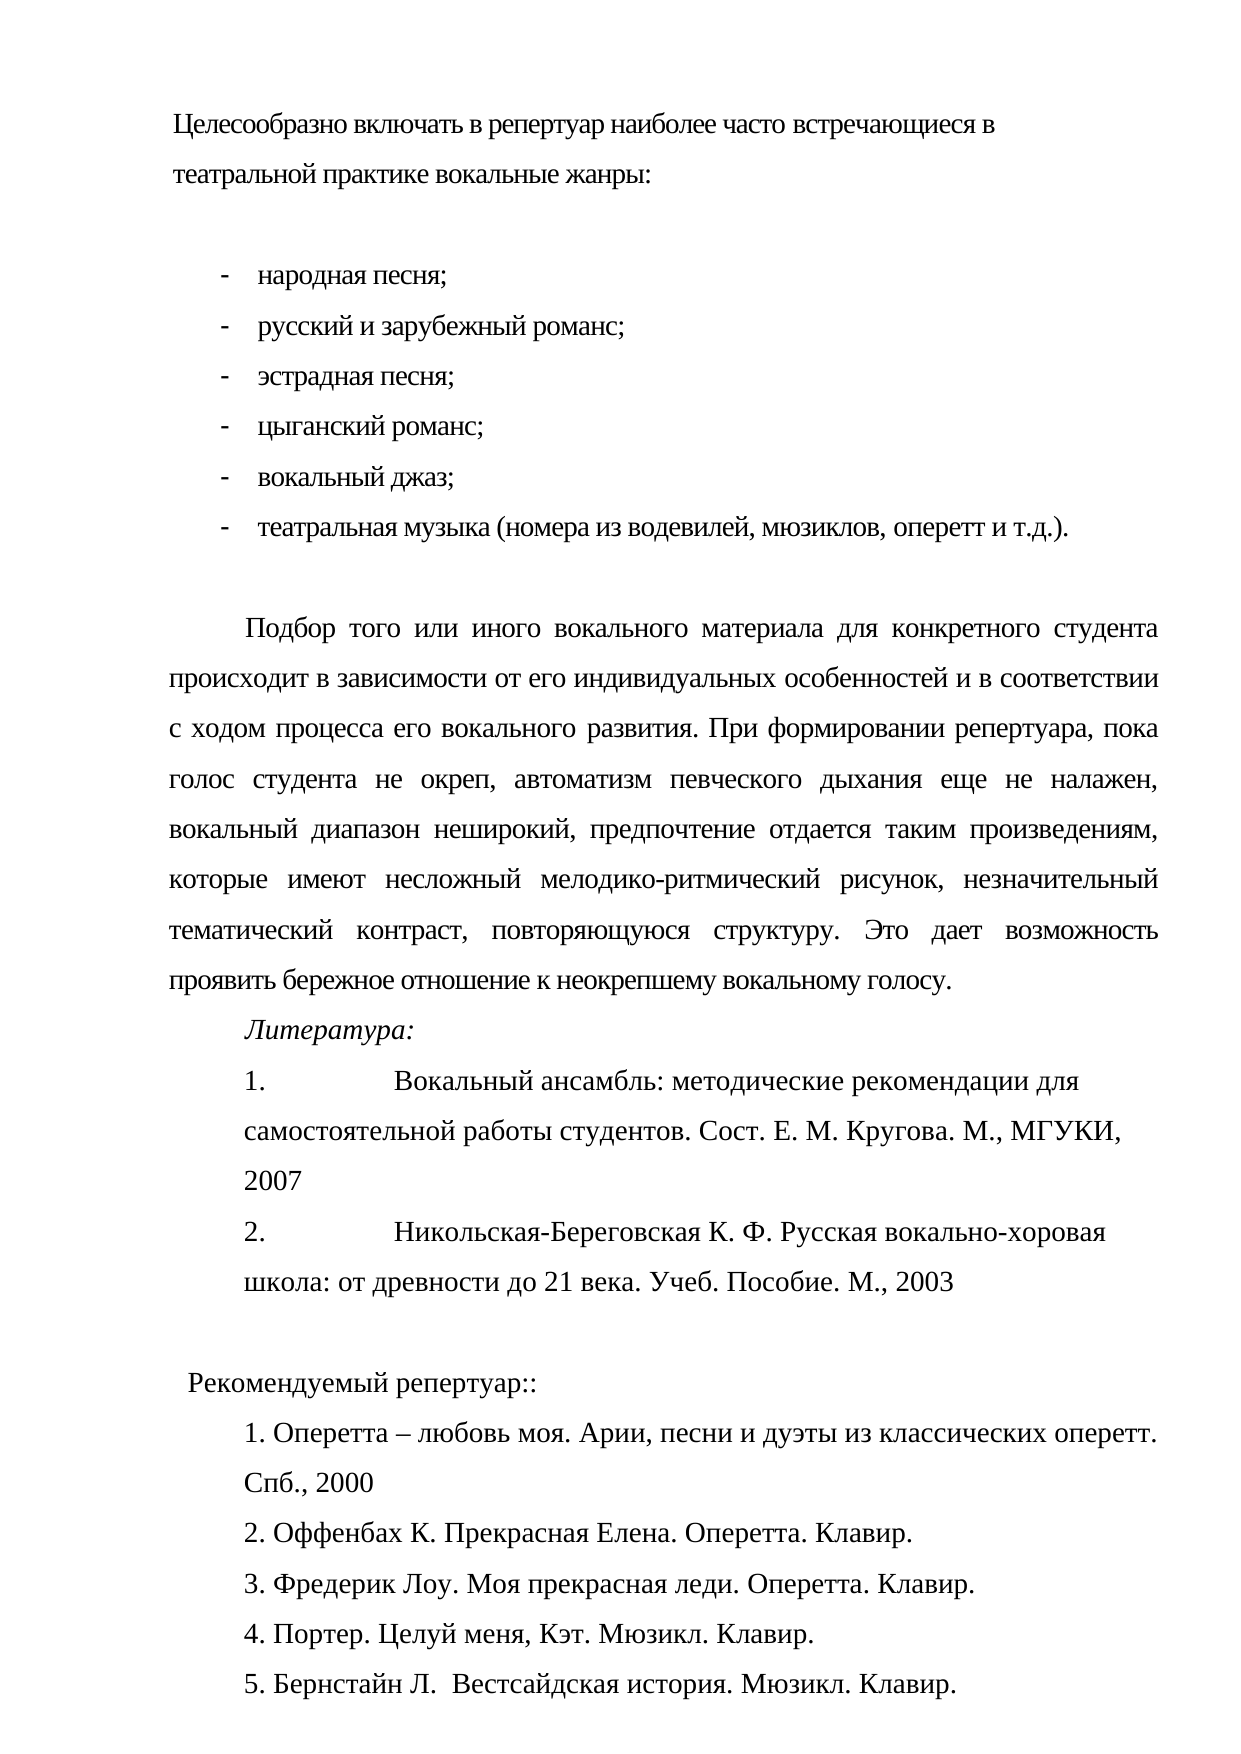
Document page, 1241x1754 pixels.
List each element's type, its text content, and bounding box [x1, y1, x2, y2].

list театральная музыка (номера из водевилей, мюзиклов, оперетт и т.д.). [220, 509, 1159, 543]
text Литература: [169, 1012, 1159, 1046]
list Вокальный ансамбль: методические рекомендации для самостоятельной работы студентов. Сост. Е. М. Кругова. М., МГУКИ, 2007 [244, 1063, 1159, 1197]
list цыганский романс; [220, 408, 1019, 442]
text 3. Фредерик Лоу. Моя прекрасная леди. Оперетта. Клавир. [169, 1566, 1159, 1599]
text 1. Оперетта – любовь моя. Арии, песни и дуэты из классических оперетт. Спб., 2000 [169, 1415, 1159, 1499]
text 4. Портер. Целуй меня, Кэт. Мюзикл. Клавир. [169, 1616, 1159, 1650]
text Рекомендуемый репертуар:: [187, 1365, 1159, 1398]
text Подбор того или иного вокального материала для конкретного студента происходит в зависимости от его индивидуальных особенностей и в соответствии с ходом процесса его вокального развития. При формировании репертуара, пока голос студента не окреп, автоматизм певческого дыхания еще не налажен, вокальный диапазон неширокий, предпочтение отдается таким произведениям, которые имеют несложный мелодико-ритмический рисунок, незначительный тематический контраст, повторяющуюся структуру. Это дает возможность проявить бережное отношение к неокрепшему вокальному голосу. [169, 610, 1159, 996]
list вокальный джаз; [220, 459, 1019, 492]
list эстрадная песня; [220, 358, 1019, 392]
text 5. Бернстайн Л. Вестсайдская история. Мюзикл. Клавир. [169, 1667, 1159, 1700]
list Никольская-Береговская К. Ф. Русская вокально-хоровая школа: от древности до 21 века. Учеб. Пособие. М., 2003 [244, 1214, 1159, 1298]
text Целесообразно включать в репертуар наиболее часто встречающиеся в театральной практике вокальные жанры: [173, 106, 1019, 190]
list народная песня; [220, 257, 1019, 291]
text 2. Оффенбах К. Прекрасная Елена. Оперетта. Клавир. [169, 1516, 1159, 1549]
list русский и зарубежный романс; [220, 308, 1019, 341]
